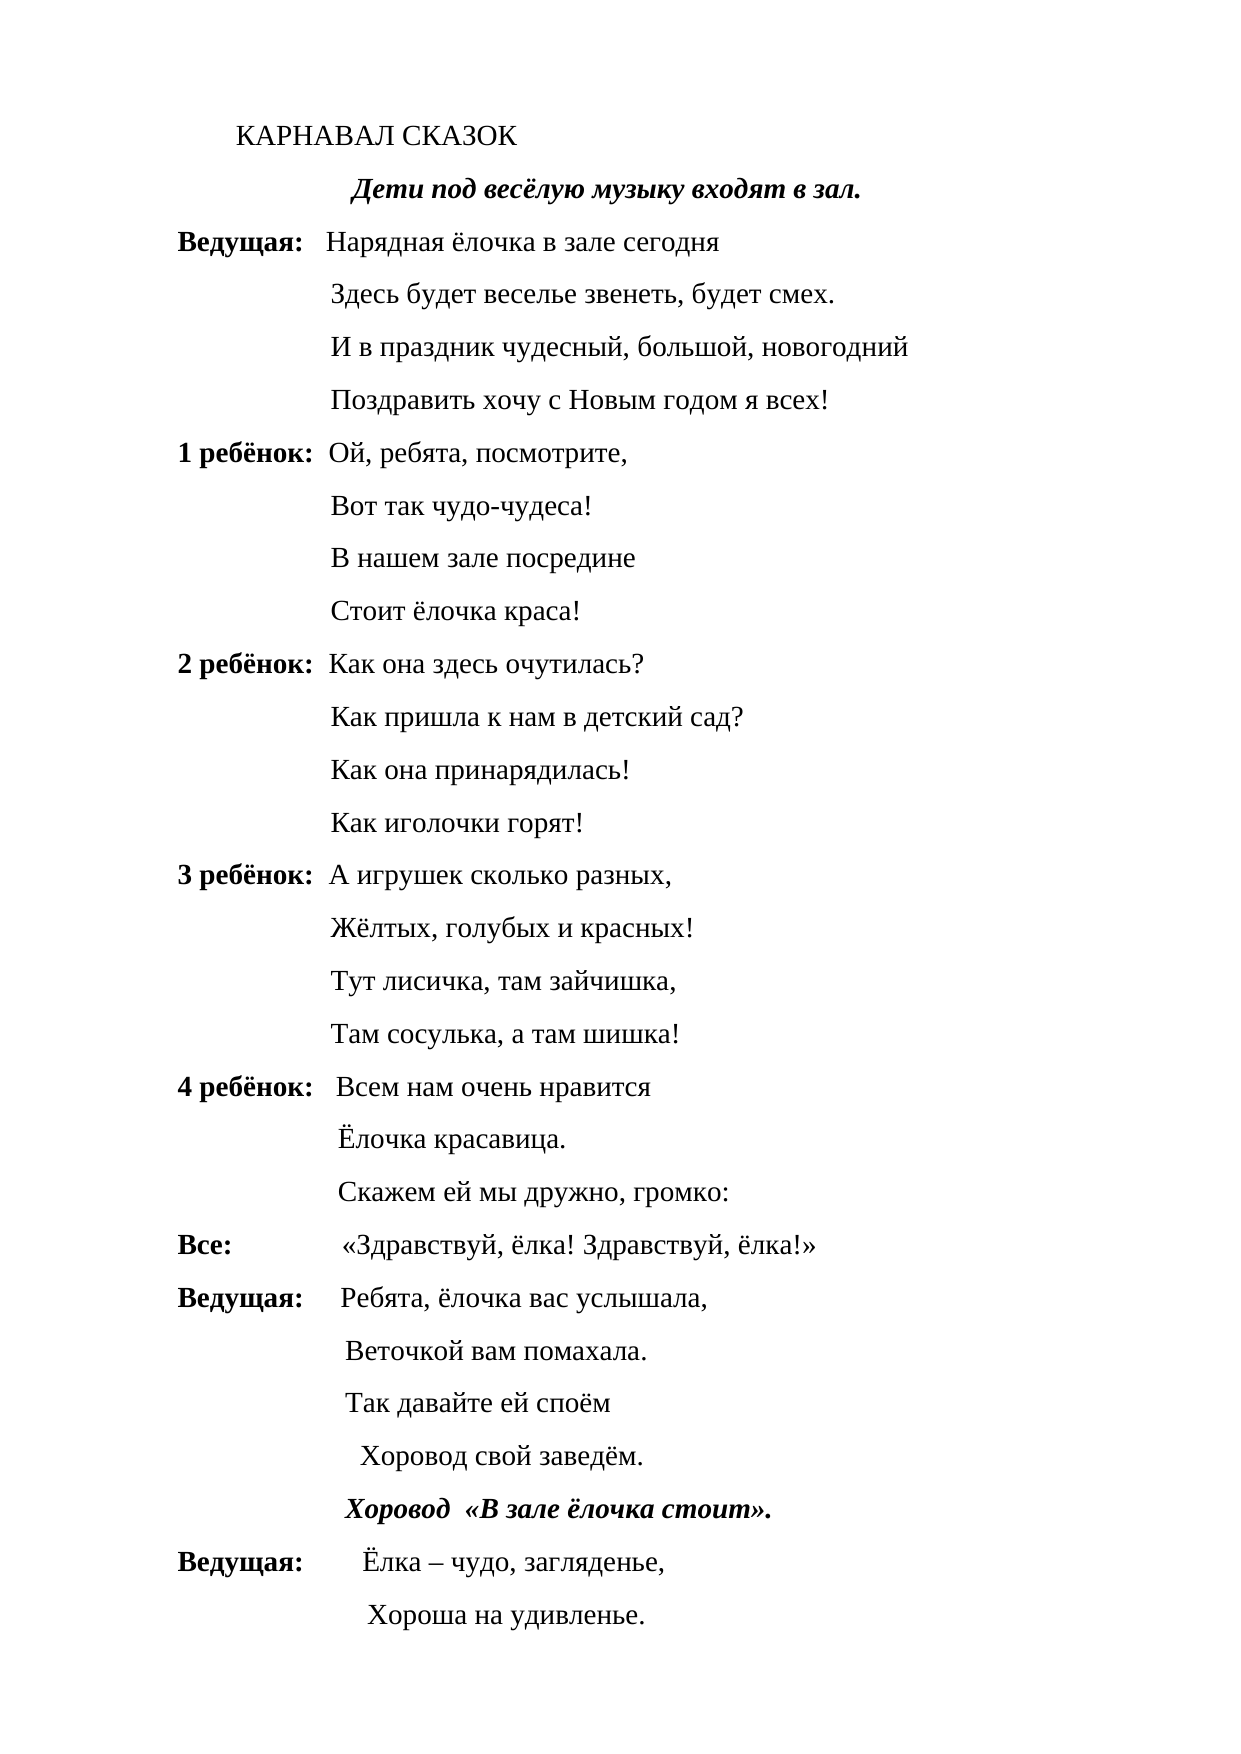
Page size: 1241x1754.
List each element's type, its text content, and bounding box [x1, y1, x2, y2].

text Хороша на удивленье. [177, 1597, 1152, 1630]
text Там сосулька, а там шишка! [177, 1016, 1152, 1049]
text Хоровод «В зале ёлочка стоит». [177, 1491, 1152, 1525]
text Все: «Здравствуй, ёлка! Здравствуй, ёлка!» [177, 1227, 1152, 1261]
text 1 ребёнок: Ой, ребята, посмотрите, [177, 435, 1152, 468]
text Жёлтых, голубых и красных! [177, 910, 1152, 944]
text Хоровод свой заведём. [177, 1438, 1152, 1472]
text Как она принарядилась! [177, 752, 1152, 785]
text Ведущая: Ёлка – чудо, загляденье, [177, 1544, 1152, 1578]
text Так давайте ей споём [177, 1386, 1152, 1419]
text Ёлочка красавица. [177, 1122, 1152, 1155]
text КАРНАВАЛ СКАЗОК [177, 118, 1152, 152]
text Стоит ёлочка краса! [177, 593, 1152, 627]
text Тут лисичка, там зайчишка, [177, 963, 1152, 997]
text Поздравить хочу с Новым годом я всех! [177, 382, 1152, 416]
text Как иголочки горят! [177, 805, 1152, 838]
text Ведущая: Нарядная ёлочка в зале сегодня [177, 224, 1152, 257]
text В нашем зале посредине [177, 541, 1152, 574]
text Вот так чудо-чудеса! [177, 488, 1152, 521]
text 2 ребёнок: Как она здесь очутилась? [177, 646, 1152, 680]
text Веточкой вам помахала. [177, 1333, 1152, 1366]
text И в праздник чудесный, большой, новогодний [177, 329, 1152, 363]
text Здесь будет веселье звенеть, будет смех. [177, 277, 1152, 310]
text Скажем ей мы дружно, громко: [177, 1174, 1152, 1208]
text Дети под весёлую музыку входят в зал. [177, 171, 1152, 204]
text 3 ребёнок: А игрушек сколько разных, [177, 857, 1152, 891]
text 4 ребёнок: Всем нам очень нравится [177, 1069, 1152, 1102]
text Как пришла к нам в детский сад? [177, 699, 1152, 733]
text Ведущая: Ребята, ёлочка вас услышала, [177, 1280, 1152, 1313]
